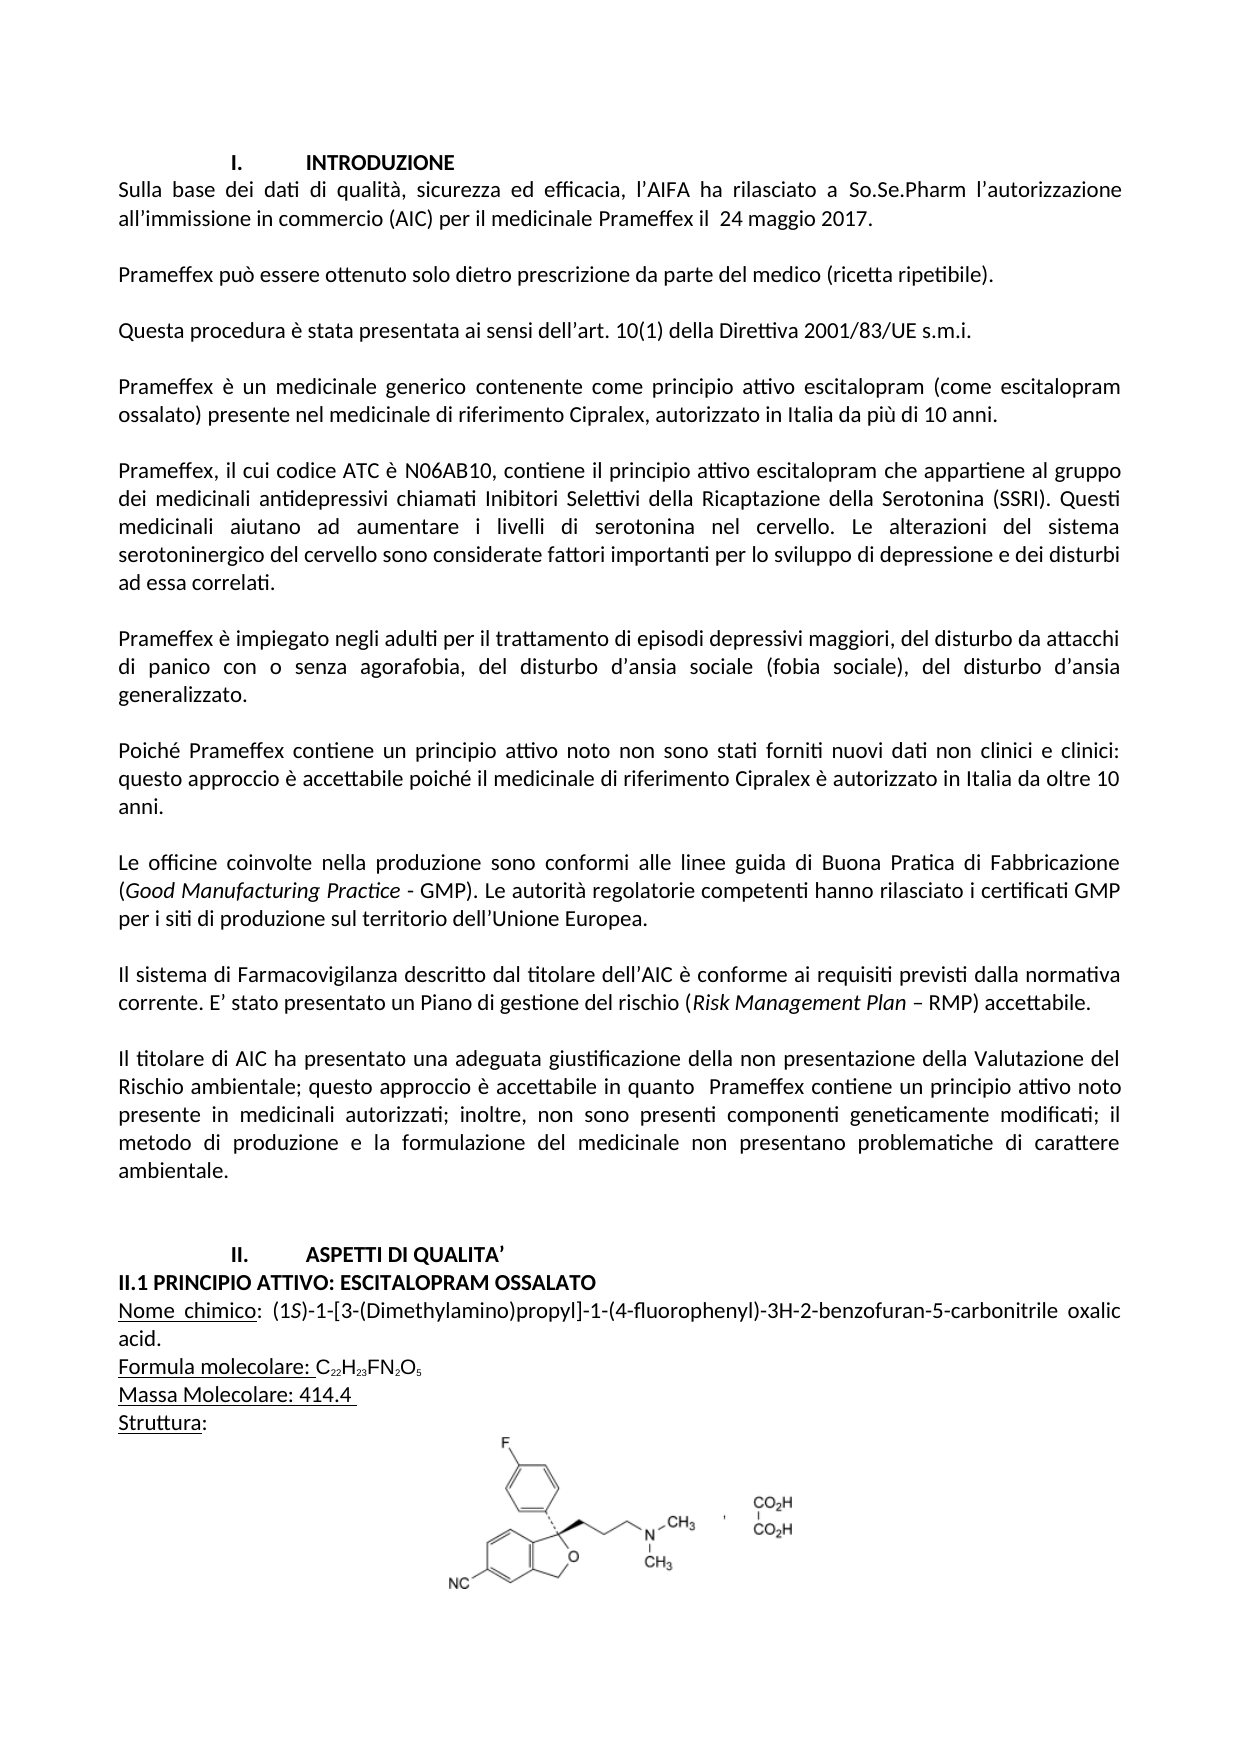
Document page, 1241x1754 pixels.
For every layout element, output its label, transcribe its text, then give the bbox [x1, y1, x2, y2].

text Prameffex, il cui codice ATC è N06AB10, contiene il principio attivo escitalopram che appartiene al gruppo dei medicinali antidepressivi chiamati Inibitori Selettivi della Ricaptazione della Serotonina (SSRI). Questi medicinali aiutano ad aumentare i livelli di serotonina nel cervello. Le alterazioni del sistema serotoninergico del cervello sono considerate fattori importanti per lo sviluppo di depressione e dei disturbi ad essa correlati. [118, 456, 1122, 596]
text Nome chimico: (1S)-1-[3-(Dimethylamino)propyl]-1-(4-fluorophenyl)-3H-2-benzofuran-5-carbonitrile oxalic acid. [118, 1296, 1122, 1352]
list ASPETTI DI QUALITA’ [231, 1240, 1122, 1268]
subtitle Formula molecolare: C22H23FN2O5 [118, 1352, 1122, 1381]
list INTRODUZIONE [231, 148, 1122, 176]
text II.1 PRINCIPIO ATTIVO: ESCITALOPRAM OSSALATO [118, 1268, 1122, 1296]
subtitle Struttura: [118, 1408, 1122, 1437]
text Prameffex è un medicinale generico contenente come principio attivo escitalopram (come escitalopram ossalato) presente nel medicinale di riferimento Cipralex, autorizzato in Italia da più di 10 anni. [118, 372, 1122, 428]
subtitle Massa Molecolare: 414.4 [118, 1381, 1122, 1408]
text Questa procedura è stata presentata ai sensi dell’art. 10(1) della Direttiva 2001/83/UE s.m.i. [118, 316, 1122, 344]
text Sulla base dei dati di qualità, sicurezza ed efficacia, l’AIFA ha rilasciato a So.Se.Pharm l’autorizzazione all’immissione in commercio (AIC) per il medicinale Prameffex il 24 maggio 2017. [118, 176, 1122, 232]
text Prameffex è impiegato negli adulti per il trattamento di episodi depressivi maggiori, del disturbo da attacchi di panico con o senza agorafobia, del disturbo d’ansia sociale (fobia sociale), del disturbo d’ansia generalizzato. [118, 624, 1122, 708]
text Poiché Prameffex contiene un principio attivo noto non sono stati forniti nuovi dati non clinici e clinici: questo approccio è accettabile poiché il medicinale di riferimento Cipralex è autorizzato in Italia da oltre 10 anni. [118, 736, 1122, 820]
text Il sistema di Farmacovigilanza descritto dal titolare dell’AIC è conforme ai requisiti previsti dalla normativa corrente. E’ stato presentato un Piano di gestione del rischio (Risk Management Plan – RMP) accettabile. [118, 960, 1122, 1016]
text Il titolare di AIC ha presentato una adeguata giustificazione della non presentazione della Valutazione del Rischio ambientale; questo approccio è accettabile in quanto Prameffex contiene un principio attivo noto presente in medicinali autorizzati; inoltre, non sono presenti componenti geneticamente modificati; il metodo di produzione e la formulazione del medicinale non presentano problematiche di carattere ambientale. [118, 1044, 1122, 1184]
picture [448, 1436, 793, 1589]
text Le officine coinvolte nella produzione sono conformi alle linee guida di Buona Pratica di Fabbricazione (Good Manufacturing Practice - GMP). Le autorità regolatorie competenti hanno rilasciato i certificati GMP per i siti di produzione sul territorio dell’Unione Europea. [118, 848, 1122, 932]
text Prameffex può essere ottenuto solo dietro prescrizione da parte del medico (ricetta ripetibile). [118, 260, 1122, 288]
